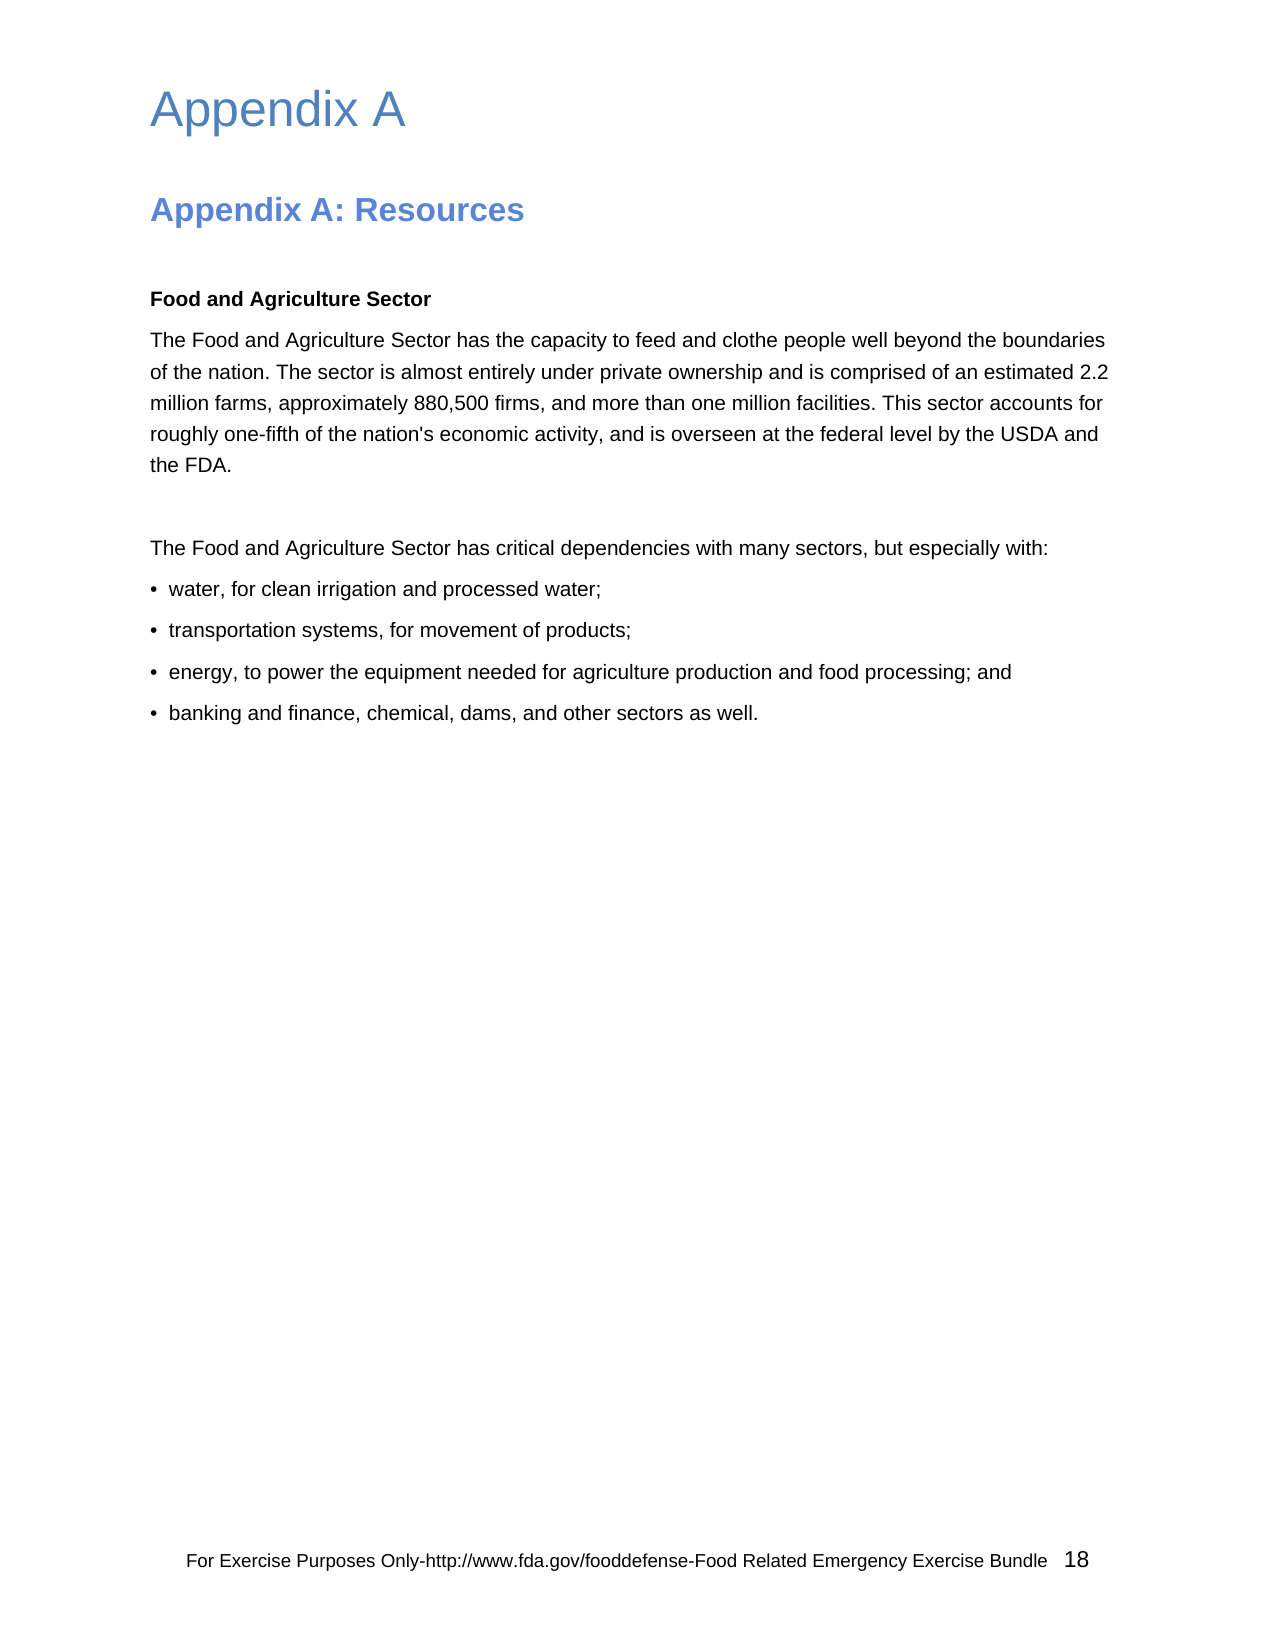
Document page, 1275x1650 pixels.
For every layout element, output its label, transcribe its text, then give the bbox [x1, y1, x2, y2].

text The Food and Agriculture Sector has critical dependencies with many sectors, but especially with: [150, 528, 1125, 560]
text • banking and finance, chemical, dams, and other sectors as well. [150, 693, 1125, 725]
subtitle Appendix A: Resources [150, 190, 1125, 228]
text • water, for clean irrigation and processed water; [150, 570, 1125, 601]
text Food and Agriculture Sector [150, 280, 1125, 311]
text • transportation systems, for movement of products; [150, 611, 1125, 642]
text • energy, to power the equipment needed for agriculture production and food processing; and [150, 652, 1125, 683]
text The Food and Agriculture Sector has the capacity to feed and clothe people well beyond the boundaries of the nation. The sector is almost entirely under private ownership and is comprised of an estimated 2.2 million farms, approximately 880,500 firms, and more than one million facilities. This sector accounts for roughly one-fifth of the nation's economic activity, and is overseen at the federal level by the USDA and the FDA. [150, 321, 1125, 477]
